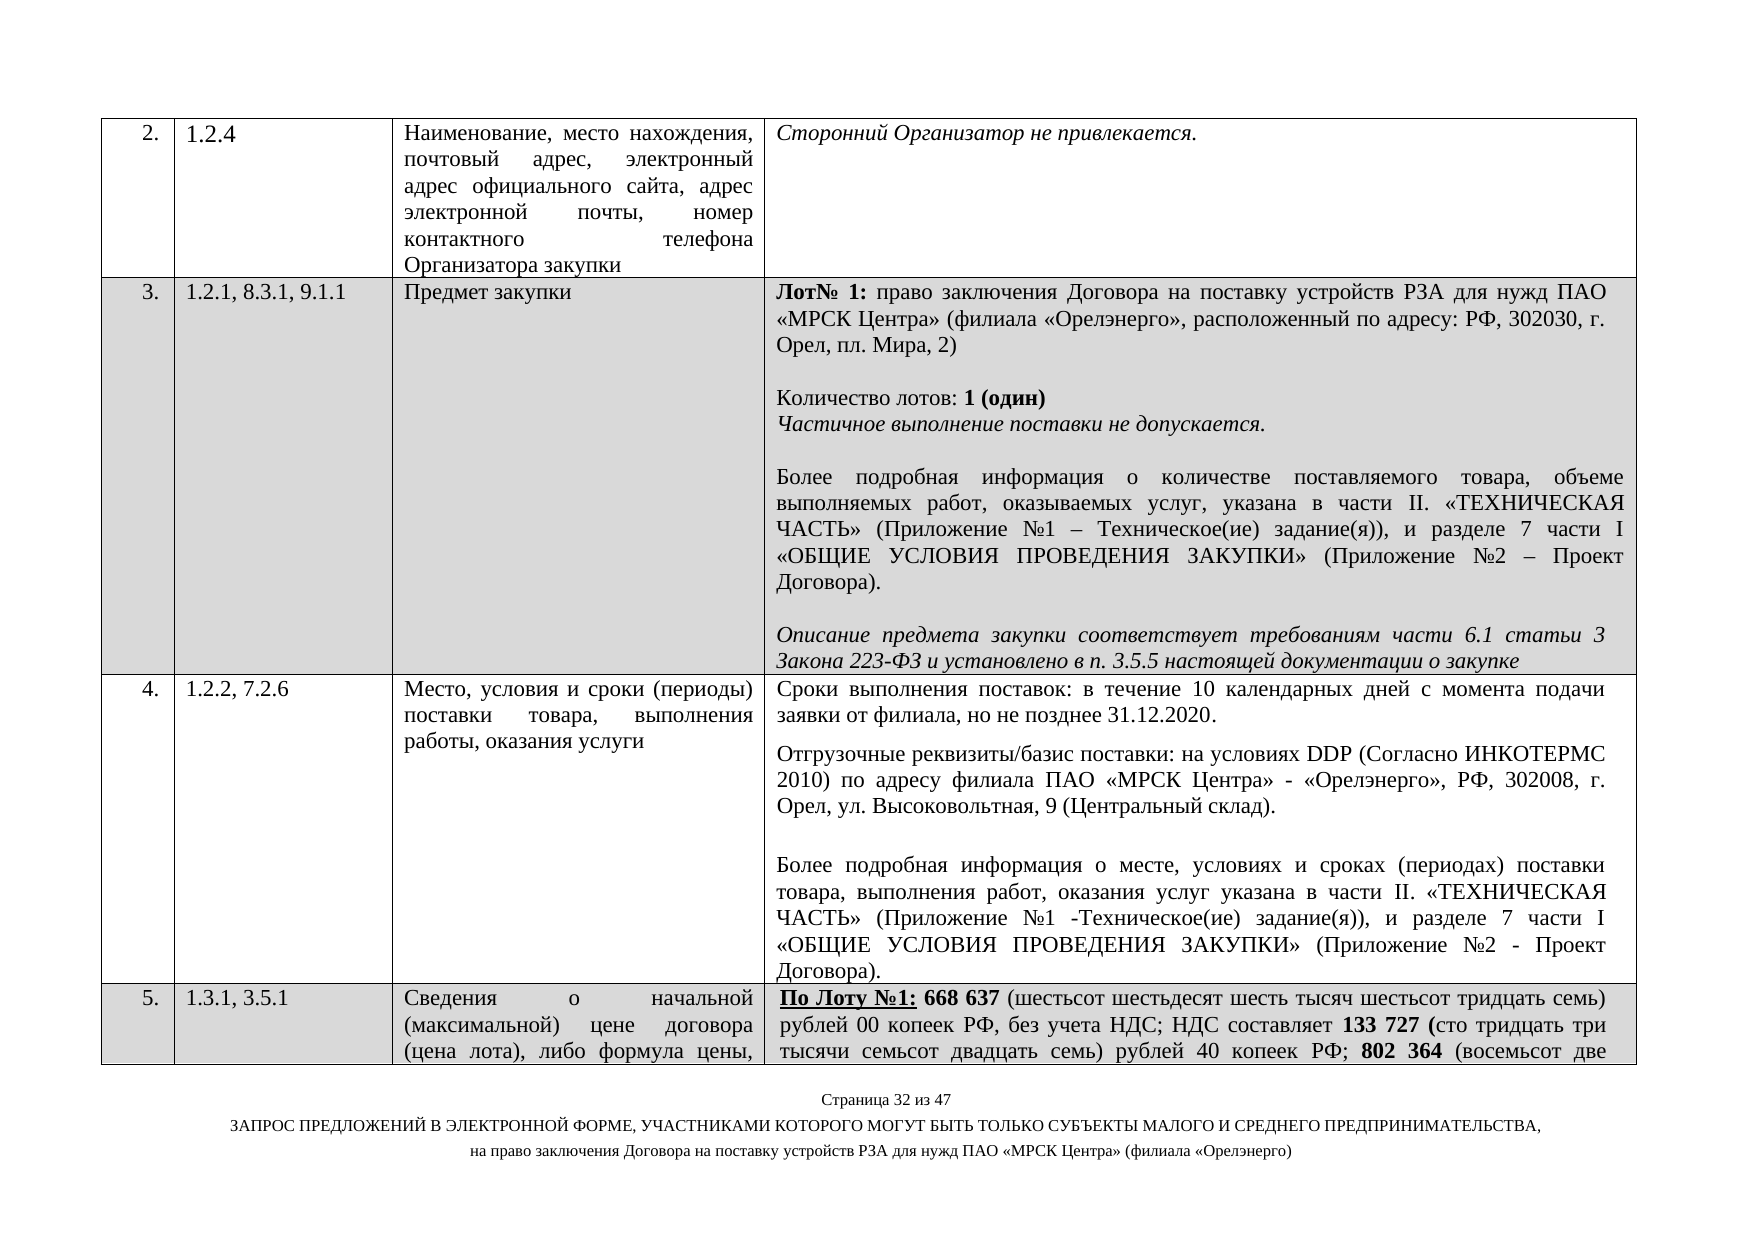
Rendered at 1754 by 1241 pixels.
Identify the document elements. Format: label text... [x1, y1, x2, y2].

table_cell [102, 984, 174, 1063]
table_cell 1.2.1, 8.3.1, 9.1.1 [175, 278, 392, 674]
table_cell [102, 119, 174, 277]
table_cell Лот№ 1: право заключения Договора на поставку устройств РЗА для нужд ПАО «МРСК Центра» (филиала «Орелэнерго», расположенный по адресу: РФ, 302030, г. Орел, пл. Мира, 2) Количество лотов: 1 (один) Частичное выполнение поставки не допускается. Более подробная информация о количестве поставляемого товара, объеме выполняемых работ, оказываемых услуг, указана в части II. «ТЕХНИЧЕСКАЯ ЧАСТЬ» (Приложение №1 – Техническое(ие) задание(я)), и разделе 7 части I «ОБЩИЕ УСЛОВИЯ ПРОВЕДЕНИЯ ЗАКУПКИ» (Приложение №2 – Проект Договора). Описание предмета закупки соответствует требованиям части 6.1 статьи 3 Закона 223-ФЗ и установлено в п. 3.5.5 настоящей документации о закупке [765, 278, 1636, 674]
table_cell Наименование, место нахождения, почтовый адрес, электронный адрес официального сайта, адрес электронной почты, номер контактного телефона Организатора закупки [393, 119, 764, 277]
table_cell 1.3.1, 3.5.1 [175, 984, 392, 1063]
table_cell 1.2.4 [175, 119, 392, 277]
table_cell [765, 984, 1636, 1063]
table_cell Сторонний Организатор не привлекается. [765, 119, 1636, 277]
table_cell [393, 984, 764, 1063]
table_cell Место, условия и сроки (периоды) поставки товара, выполнения работы, оказания услуги [393, 675, 764, 983]
table_cell [102, 278, 174, 674]
table_cell 1.2.2, 7.2.6 [175, 675, 392, 983]
table_cell Предмет закупки [393, 278, 764, 674]
table_cell [102, 675, 174, 983]
table_cell Сроки выполнения поставок: в течение 10 календарных дней с момента подачи заявки от филиала, но не позднее 31.12.2020. Отгрузочные реквизиты/базис поставки: на условиях DDP (Согласно ИНКОТЕРМС 2010) по адресу филиала ПАО «МРСК Центра» - «Орелэнерго», РФ, 302008, г. Орел, ул. Высоковольтная, 9 (Центральный склад). Более подробная информация о месте, условиях и сроках (периодах) поставки товара, выполнения работ, оказания услуг указана в части II. «ТЕХНИЧЕСКАЯ ЧАСТЬ» (Приложение №1 -Техническое(ие) задание(я)), и разделе 7 части I «ОБЩИЕ УСЛОВИЯ ПРОВЕДЕНИЯ ЗАКУПКИ» (Приложение №2 - Проект Договора). [765, 675, 1636, 983]
